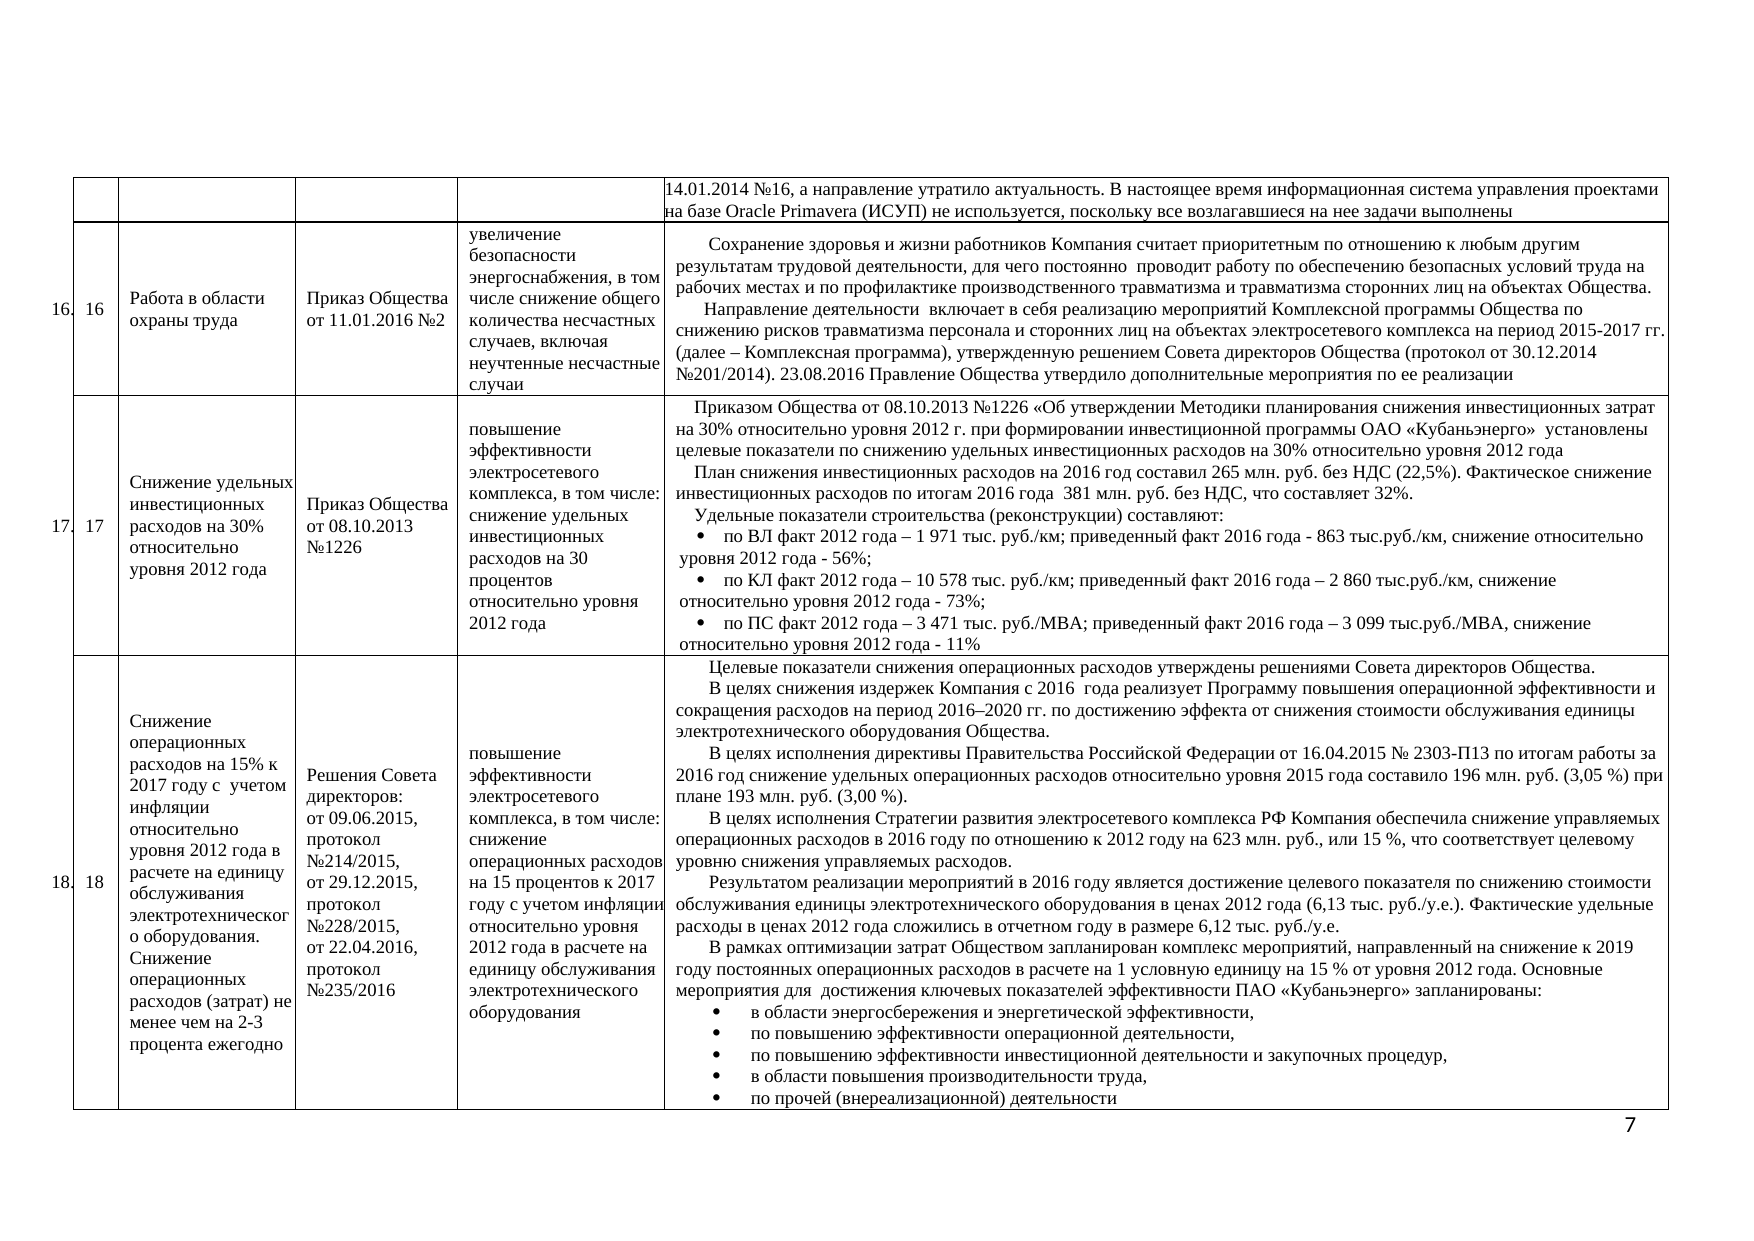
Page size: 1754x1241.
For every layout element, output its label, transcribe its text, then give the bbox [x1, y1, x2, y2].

table_cell 15 [74, 178, 118, 221]
table_cell Приказ Общества от 08.10.2013 №1226 [296, 396, 457, 655]
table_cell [119, 178, 295, 221]
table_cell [296, 178, 457, 221]
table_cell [665, 178, 1668, 221]
table_cell Сохранение здоровья и жизни работников Компания считает приоритетным по отношению к любым другим результатам трудовой деятельности, для чего постоянно проводит работу по обеспечению безопасных условий труда на рабочих местах и по профилактике производственного травматизма и травматизма сторонних лиц на объектах Общества. Направление деятельности включает в себя реализацию мероприятий Комплексной программы Общества по снижению рисков травматизма персонала и сторонних лиц на объектах электросетевого комплекса на период 2015-2017 гг. (далее – Комплексная программа), утвержденную решением Совета директоров Общества (протокол от 30.12.2014 №201/2014). 23.08.2016 Правление Общества утвердило дополнительные мероприятия по ее реализации [665, 223, 1668, 395]
table_cell 17 [74, 396, 118, 655]
table_cell увеличение безопасности энергоснабжения, в том числе снижение общего количества несчастных случаев, включая неучтенные несчастные случаи [458, 223, 664, 395]
table_cell Снижение удельных инвестиционных расходов на 30% относительно уровня 2012 года [119, 396, 295, 655]
table_cell 16 [74, 223, 118, 395]
table_cell Целевые показатели снижения операционных расходов утверждены решениями Совета директоров Общества. В целях снижения издержек Компания с 2016 года реализует Программу повышения операционной эффективности и сокращения расходов на период 2016–2020 гг. по достижению эффекта от снижения стоимости обслуживания единицы электротехнического оборудования Общества. В целях исполнения директивы Правительства Российской Федерации от 16.04.2015 № 2303-П13 по итогам работы за 2016 год снижение удельных операционных расходов относительно уровня 2015 года составило 196 млн. руб. (3,05 %) при плане 193 млн. руб. (3,00 %). В целях исполнения Стратегии развития электросетевого комплекса РФ Компания обеспечила снижение управляемых операционных расходов в 2016 году по отношению к 2012 году на 623 млн. руб., или 15 %, что соответствует целевому уровню снижения управляемых расходов. Результатом реализации мероприятий в 2016 году является достижение целевого показателя по снижению стоимости обслуживания единицы электротехнического оборудования в ценах 2012 года (6,13 тыс. руб./у.е.). Фактические удельные расходы в ценах 2012 года сложились в отчетном году в размере 6,12 тыс. руб./у.е. В рамках оптимизации затрат Обществом запланирован комплекс мероприятий, направленный на снижение к 2019 году постоянных операционных расходов в расчете на 1 условную единицу на 15 % от уровня 2012 года. Основные мероприятия для достижения ключевых показателей эффективности ПАО «Кубаньэнерго» запланированы: в области энергосбережения и энергетической эффективности, по повышению эффективности операционной деятельности, по повышению эффективности инвестиционной деятельности и закупочных процедур, в области повышения производительности труда, по прочей (внереализационной) деятельности [665, 656, 1668, 1108]
table_cell Приказ Общества от 11.01.2016 №2 [296, 223, 457, 395]
table_cell повышение эффективности электросетевого комплекса, в том числе: снижение удельных инвестиционных расходов на 30 процентов относительно уровня 2012 года [458, 396, 664, 655]
table_cell Приказом Общества от 08.10.2013 №1226 «Об утверждении Методики планирования снижения инвестиционных затрат на 30% относительно уровня 2012 г. при формировании инвестиционной программы ОАО «Кубаньэнерго» установлены целевые показатели по снижению удельных инвестиционных расходов на 30% относительно уровня 2012 года План снижения инвестиционных расходов на 2016 год составил 265 млн. руб. без НДС (22,5%). Фактическое снижение инвестиционных расходов по итогам 2016 года 381 млн. руб. без НДС, что составляет 32%. Удельные показатели строительства (реконструкции) составляют: по ВЛ факт 2012 года – 1 971 тыс. руб./км; приведенный факт 2016 года - 863 тыс.руб./км, снижение относительно уровня 2012 года - 56%; по КЛ факт 2012 года – 10 578 тыс. руб./км; приведенный факт 2016 года – 2 860 тыс.руб./км, снижение относительно уровня 2012 года - 73%; по ПС факт 2012 года – 3 471 тыс. руб./МВА; приведенный факт 2016 года – 3 099 тыс.руб./МВА, снижение относительно уровня 2012 года - 11% [665, 396, 1668, 655]
table_cell повышение эффективности электросетевого комплекса, в том числе: снижение операционных расходов на 15 процентов к 2017 году с учетом инфляции относительно уровня 2012 года в расчете на единицу обслуживания электротехнического оборудования [458, 656, 664, 1108]
table_cell [458, 178, 664, 221]
table_cell Снижение операционных расходов на 15% к 2017 году с учетом инфляции относительно уровня 2012 года в расчете на единицу обслуживания электротехнического оборудования. Снижение операционных расходов (затрат) не менее чем на 2-3 процента ежегодно [119, 656, 295, 1108]
table_cell 18 [74, 656, 118, 1108]
table_cell Решения Совета директоров: от 09.06.2015, протокол №214/2015, от 29.12.2015, протокол №228/2015, от 22.04.2016, протокол №235/2016 [296, 656, 457, 1108]
table_cell Работа в области охраны труда [119, 223, 295, 395]
